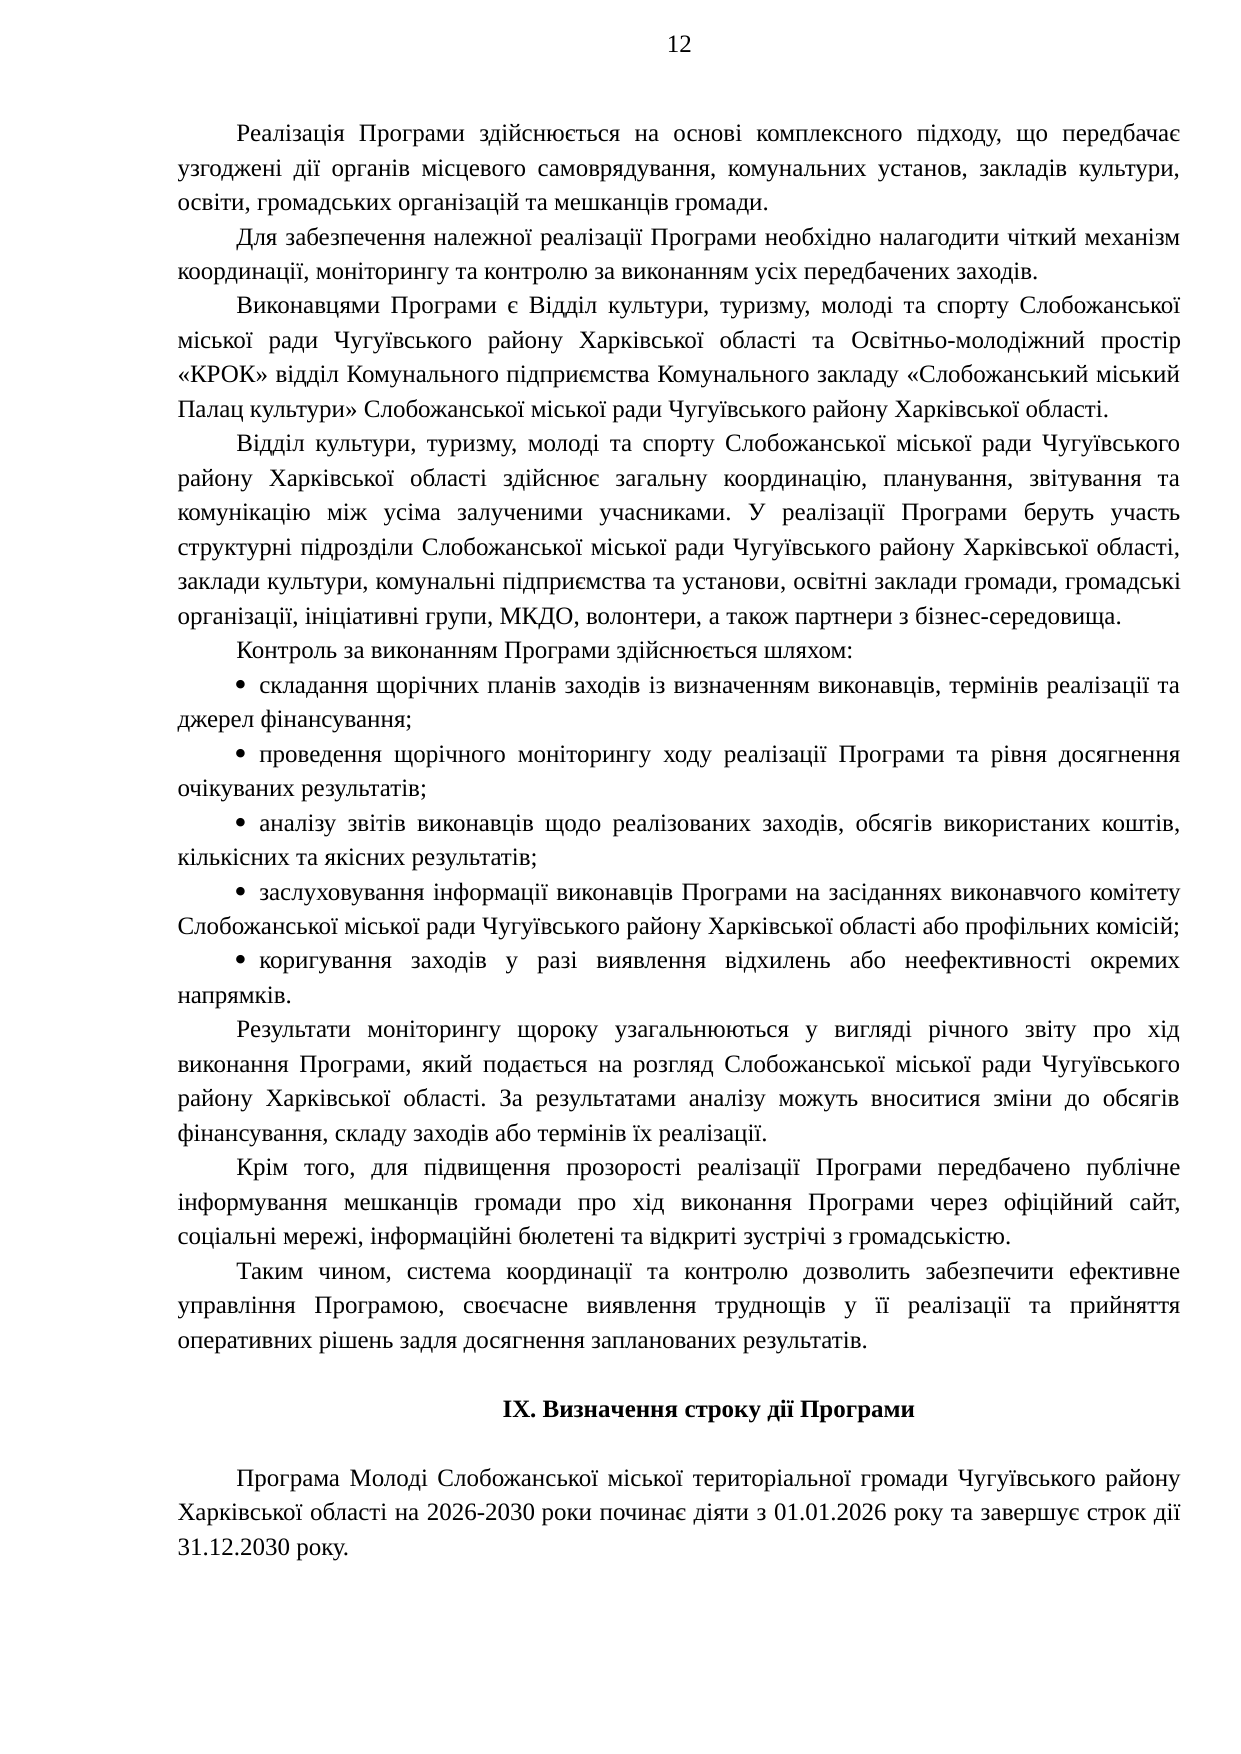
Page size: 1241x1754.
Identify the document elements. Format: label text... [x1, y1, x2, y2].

text IХ. Визначення строку дії Програми [177, 1394, 1181, 1423]
text Відділ культури, туризму, молоді та спорту Слобожанської міської ради Чугуївського району Харківської області здійснює загальну координацію, планування, звітування та комунікацію між усіма залученими учасниками. У реалізації Програми беруть участь структурні підрозділи Слобожанської міської ради Чугуївського району Харківської області, заклади культури, комунальні підприємства та установи, освітні заклади громади, громадські організації, ініціативні групи, МКДО, волонтери, а також партнери з бізнес-середовища. [177, 428, 1181, 629]
list складання щорічних планів заходів із визначенням виконавців, термінів реалізації та джерел фінансування; [177, 670, 1181, 733]
text Виконавцями Програми є Відділ культури, туризму, молоді та спорту Слобожанської міської ради Чугуївського району Харківської області та Освітньо-молодіжний простір «КРОК» відділ Комунального підприємства Комунального закладу «Слобожанський міський Палац культури» Слобожанської міської ради Чугуївського району Харківської області. [177, 291, 1181, 423]
list коригування заходів у разі виявлення відхилень або неефективності окремих напрямків. [177, 946, 1181, 1009]
text Крім того, для підвищення прозорості реалізації Програми передбачено публічне інформування мешканців громади про хід виконання Програми через офіційний сайт, соціальні мережі, інформаційні бюлетені та відкриті зустрічі з громадськістю. [177, 1152, 1181, 1250]
text Програма Молоді Слобожанської міської територіальної громади Чугуївського району Харківської області на 2026-2030 роки починає діяти з 01.01.2026 року та завершує строк дії 31.12.2030 року. [177, 1463, 1181, 1561]
list проведення щорічного моніторингу ходу реалізації Програми та рівня досягнення очікуваних результатів; [177, 739, 1181, 802]
text Таким чином, система координації та контролю дозволить забезпечити ефективне управління Програмою, своєчасне виявлення труднощів у її реалізації та прийняття оперативних рішень задля досягнення запланованих результатів. [177, 1256, 1181, 1354]
list заслуховування інформації виконавців Програми на засіданнях виконавчого комітету Слобожанської міської ради Чугуївського району Харківської області або профільних комісій; [177, 877, 1181, 940]
list Реалізація Програми здійснюється на основі комплексного підходу, що передбачає узгоджені дії органів місцевого самоврядування, комунальних установ, закладів культури, освіти, громадських організацій та мешканців громади. [177, 118, 1181, 216]
text Результати моніторингу щороку узагальнюються у вигляді річного звіту про хід виконання Програми, який подається на розгляд Слобожанської міської ради Чугуївського району Харківської області. За результатами аналізу можуть вноситися зміни до обсягів фінансування, складу заходів або термінів їх реалізації. [177, 1014, 1181, 1147]
text Контроль за виконанням Програми здійснюється шляхом: [177, 635, 1181, 664]
text Для забезпечення належної реалізації Програми необхідно налагодити чіткий механізм координації, моніторингу та контролю за виконанням усіх передбачених заходів. [177, 222, 1181, 285]
list аналізу звітів виконавців щодо реалізованих заходів, обсягів використаних коштів, кількісних та якісних результатів; [177, 808, 1181, 871]
